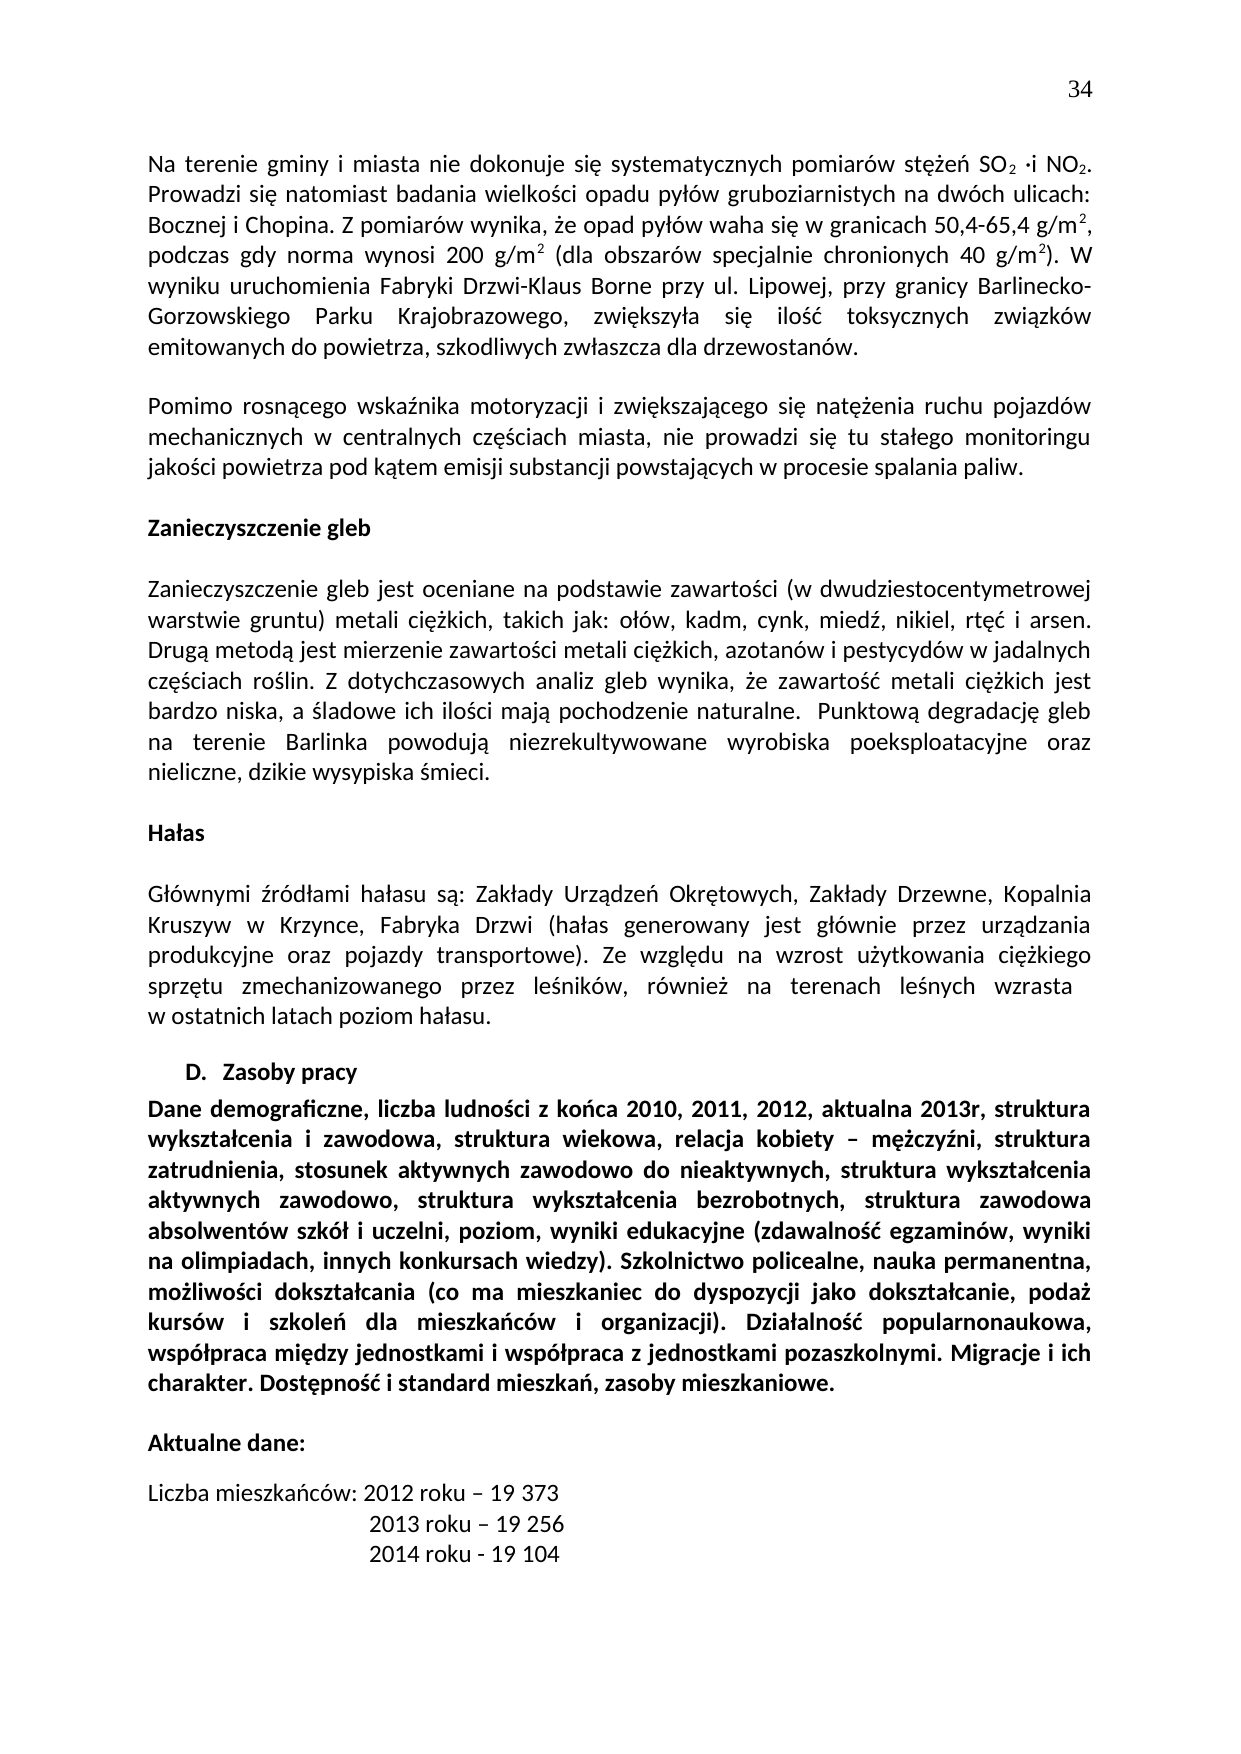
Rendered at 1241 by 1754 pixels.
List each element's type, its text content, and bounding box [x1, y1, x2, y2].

text Pomimo rosnącego wskaźnika motoryzacji i zwiększającego się natężenia ruchu pojazdów mechanicznych w centralnych częściach miasta, nie prowadzi się tu stałego monitoringu jakości powietrza pod kątem emisji substancji powstających w procesie spalania paliw. [148, 390, 1092, 482]
text Hałas [148, 817, 1092, 848]
text Na terenie gminy i miasta nie dokonuje się systematycznych pomiarów stężeń SO2 ·i NO2. Prowadzi się natomiast badania wielkości opadu pyłów gruboziarnistych na dwóch ulicach: Bocznej i Chopina. Z pomiarów wynika, że opad pyłów waha się w granicach 50,4-65,4 g/m2, podczas gdy norma wynosi 200 g/m2 (dla obszarów specjalnie chronionych 40 g/m2). W wyniku uruchomienia Fabryki Drzwi-Klaus Borne przy ul. Lipowej, przy granicy Barlinecko-Gorzowskiego Parku Krajobrazowego, zwiększyła się ilość toksycznych związków emitowanych do powietrza, szkodliwych zwłaszcza dla drzewostanów. [148, 148, 1092, 361]
text Zanieczyszczenie gleb [148, 512, 1092, 543]
text Aktualne dane: [148, 1427, 1092, 1457]
text Zanieczyszczenie gleb jest oceniane na podstawie zawartości (w dwudziestocentymetrowej warstwie gruntu) metali ciężkich, takich jak: ołów, kadm, cynk, miedź, nikiel, rtęć i arsen. Drugą metodą jest mierzenie zawartości metali ciężkich, azotanów i pestycydów w jadalnych częściach roślin. Z dotychczasowych analiz gleb wynika, że zawartość metali ciężkich jest bardzo niska, a śladowe ich ilości mają pochodzenie naturalne. Punktową degradację gleb na terenie Barlinka powodują niezrekultywowane wyrobiska poeksploatacyjne oraz nieliczne, dzikie wysypiska śmieci. [148, 573, 1092, 787]
text 2014 roku - 19 104 [148, 1539, 1092, 1569]
text 2013 roku – 19 256 [148, 1508, 1092, 1539]
text Dane demograficzne, liczba ludności z końca 2010, 2011, 2012, aktualna 2013r, struktura wykształcenia i zawodowa, struktura wiekowa, relacja kobiety – mężczyźni, struktura zatrudnienia, stosunek aktywnych zawodowo do nieaktywnych, struktura wykształcenia aktywnych zawodowo, struktura wykształcenia bezrobotnych, struktura zawodowa absolwentów szkół i uczelni, poziom, wyniki edukacyjne (zdawalność egzaminów, wyniki na olimpiadach, innych konkursach wiedzy). Szkolnictwo policealne, nauka permanentna, możliwości dokształcania (co ma mieszkaniec do dyspozycji jako dokształcanie, podaż kursów i szkoleń dla mieszkańców i organizacji). Działalność popularnonaukowa, współpraca między jednostkami i współpraca z jednostkami pozaszkolnymi. Migracje i ich charakter. Dostępność i standard mieszkań, zasoby mieszkaniowe. [148, 1093, 1092, 1398]
text Liczba mieszkańców: 2012 roku – 19 373 [148, 1478, 1092, 1508]
text Głównymi źródłami hałasu są: Zakłady Urządzeń Okrętowych, Zakłady Drzewne, Kopalnia Kruszyw w Krzynce, Fabryka Drzwi (hałas generowany jest głównie przez urządzania produkcyjne oraz pojazdy transportowe). Ze względu na wzrost użytkowania ciężkiego sprzętu zmechanizowanego przez leśników, również na terenach leśnych wzrasta w ostatnich latach poziom hałasu. [148, 878, 1092, 1031]
subtitle Zasoby pracy [185, 1056, 1092, 1087]
